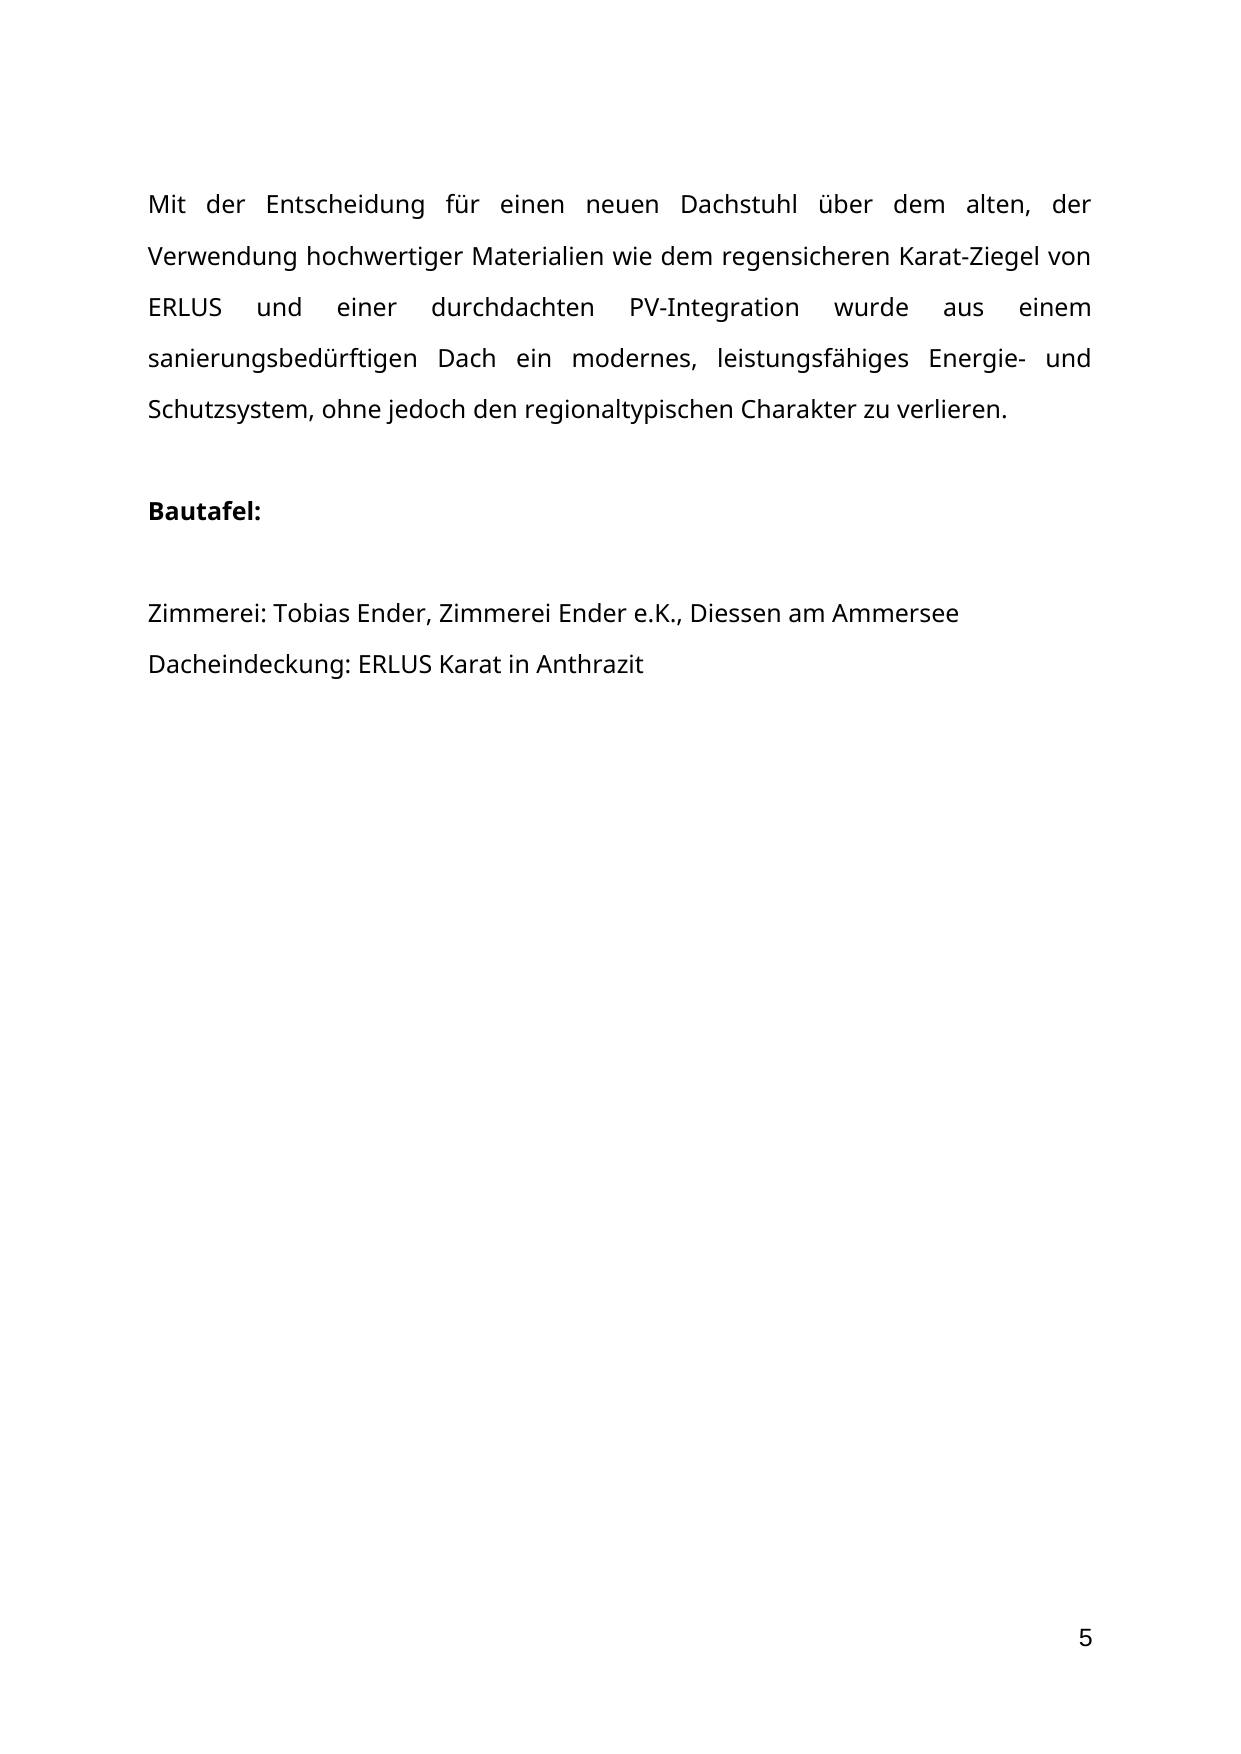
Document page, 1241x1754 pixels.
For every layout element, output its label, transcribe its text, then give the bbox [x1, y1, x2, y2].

text Dacheindeckung: ERLUS Karat in Anthrazit [148, 647, 1093, 681]
text Bautafel: [148, 493, 1093, 527]
text Mit der Entscheidung für einen neuen Dachstuhl über dem alten, der Verwendung hochwertiger Materialien wie dem regensicheren Karat-Ziegel von ERLUS und einer durchdachten PV-Integration wurde aus einem sanierungsbedürftigen Dach ein modernes, leistungsfähiges Energie- und Schutzsystem, ohne jedoch den regionaltypischen Charakter zu verlieren. [148, 187, 1093, 425]
text Zimmerei: Tobias Ender, Zimmerei Ender e.K., Diessen am Ammersee [148, 596, 1093, 629]
